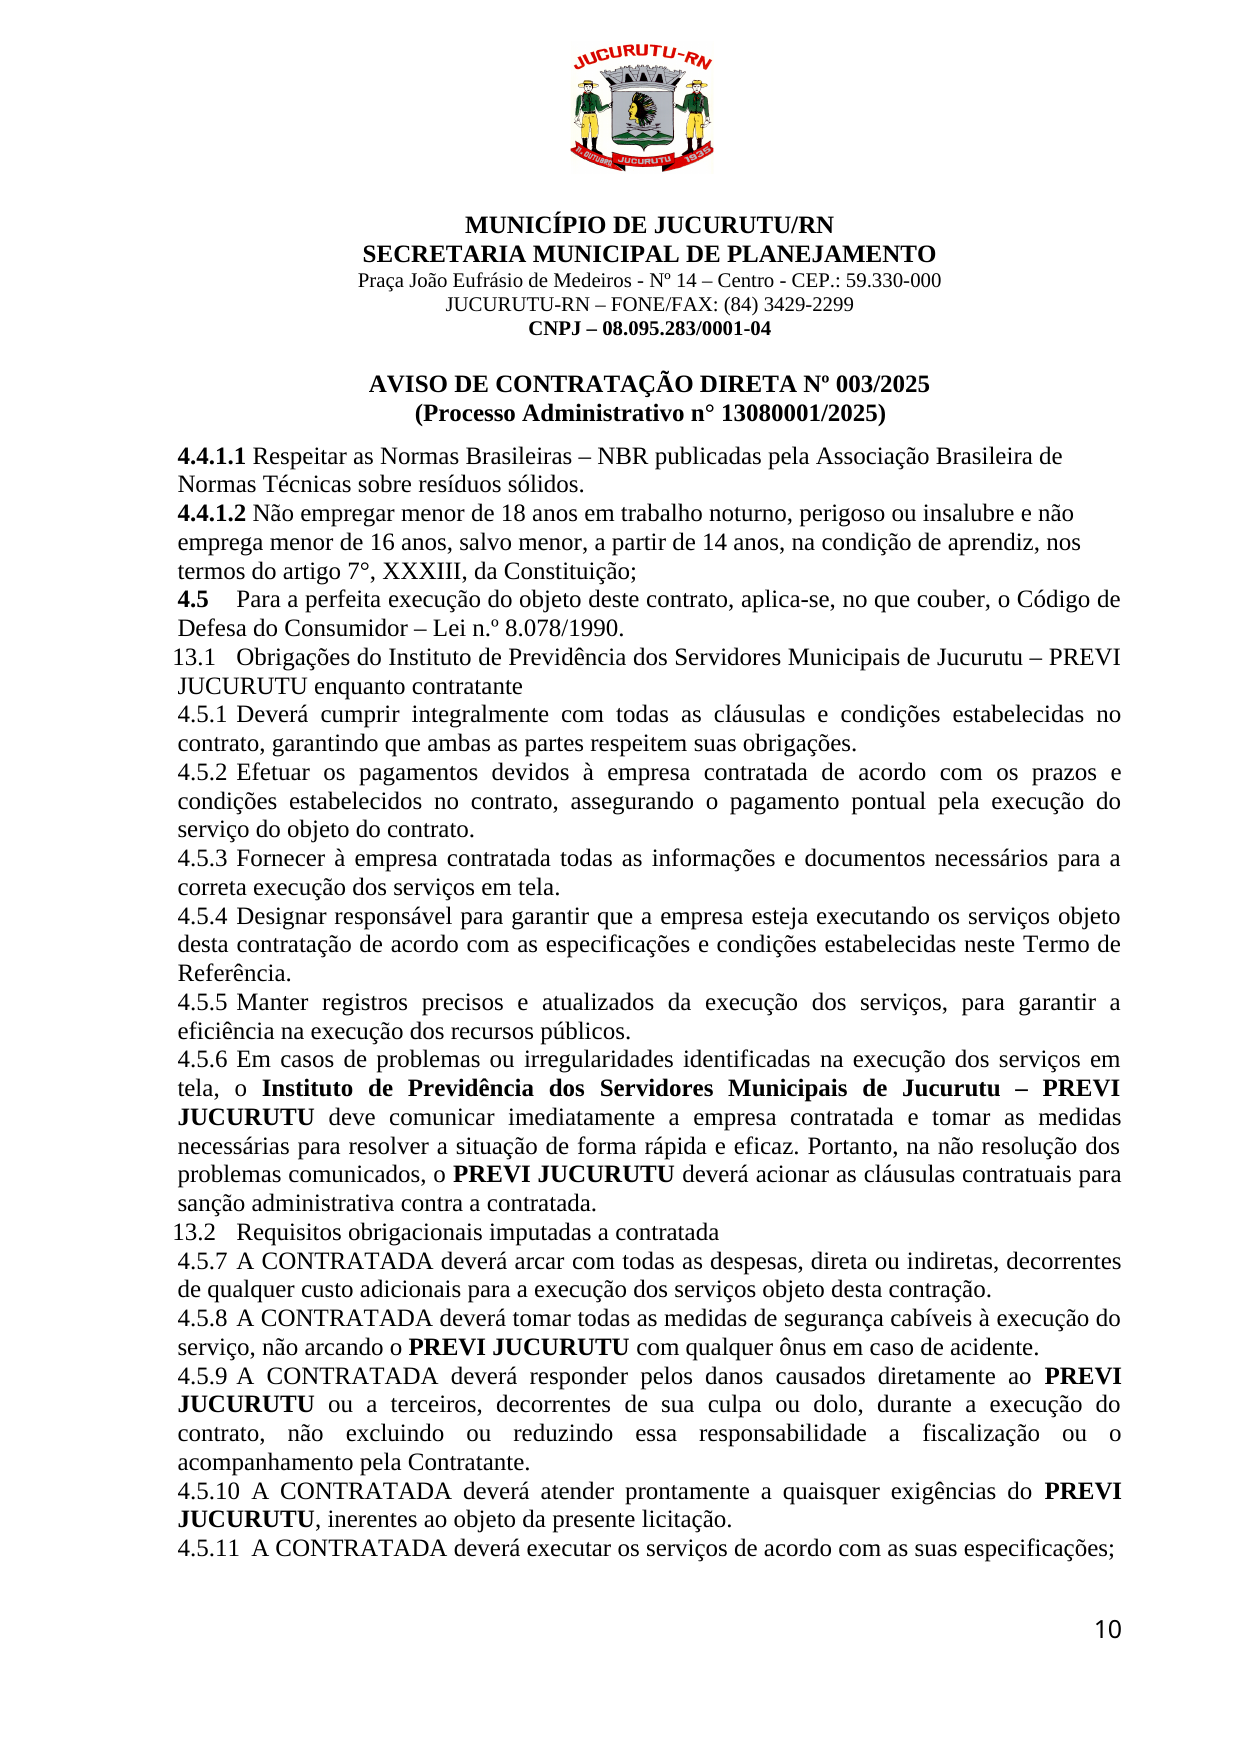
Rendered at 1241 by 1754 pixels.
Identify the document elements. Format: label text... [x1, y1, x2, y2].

text Em casos de problemas ou irregularidades identificadas na execução dos serviços em tela, o Instituto de Previdência dos Servidores Municipais de Jucurutu – PREVI JUCURUTU deve comunicar imediatamente a empresa contratada e tomar as medidas necessárias para resolver a situação de forma rápida e eficaz. Portanto, na não resolução dos problemas comunicados, o PREVI JUCURUTU deverá acionar as cláusulas contratuais para sanção administrativa contra a contratada. [177, 1044, 1122, 1217]
text A CONTRATADA deverá arcar com todas as despesas, direta ou indiretas, decorrentes de qualquer custo adicionais para a execução dos serviços objeto desta contração. [177, 1246, 1122, 1303]
text Manter registros precisos e atualizados da execução dos serviços, para garantir a eficiência na execução dos recursos públicos. [177, 987, 1122, 1044]
text Deverá cumprir integralmente com todas as cláusulas e condições estabelecidas no contrato, garantindo que ambas as partes respeitem suas obrigações. [177, 699, 1122, 757]
text Obrigações do Instituto de Previdência dos Servidores Municipais de Jucurutu – PREVI JUCURUTU enquanto contratante [172, 642, 1122, 699]
text A CONTRATADA deverá tomar todas as medidas de segurança cabíveis à execução do serviço, não arcando o PREVI JUCURUTU com qualquer ônus em caso de acidente. [177, 1303, 1122, 1361]
list Para a perfeita execução do objeto deste contrato, aplica-se, no que couber, o Código de Defesa do Consumidor – Lei n.º 8.078/1990. [177, 584, 1122, 642]
list 4.4.1.2 Não empregar menor de 18 anos em trabalho noturno, perigoso ou insalubre e não emprega menor de 16 anos, salvo menor, a partir de 14 anos, na condição de aprendiz, nos termos do artigo 7°, XXXIII, da Constituição; [177, 498, 1122, 584]
text Fornecer à empresa contratada todas as informações e documentos necessários para a correta execução dos serviços em tela. [177, 843, 1122, 901]
text A CONTRATADA deverá responder pelos danos causados diretamente ao PREVI JUCURUTU ou a terceiros, decorrentes de sua culpa ou dolo, durante a execução do contrato, não excluindo ou reduzindo essa responsabilidade a fiscalização ou o acompanhamento pela Contratante. [177, 1361, 1122, 1476]
text Efetuar os pagamentos devidos à empresa contratada de acordo com os prazos e condições estabelecidos no contrato, assegurando o pagamento pontual pela execução do serviço do objeto do contrato. [177, 757, 1122, 843]
text Designar responsável para garantir que a empresa esteja executando os serviços objeto desta contratação de acordo com as especificações e condições estabelecidas neste Termo de Referência. [177, 901, 1122, 987]
text A CONTRATADA deverá atender prontamente a quaisquer exigências do PREVI JUCURUTU, inerentes ao objeto da presente licitação. [177, 1476, 1122, 1533]
list 4.4.1.1 Respeitar as Normas Brasileiras – NBR publicadas pela Associação Brasileira de Normas Técnicas sobre resíduos sólidos. [177, 441, 1122, 498]
text Requisitos obrigacionais imputadas a contratada [172, 1217, 1122, 1246]
list A CONTRATADA deverá executar os serviços de acordo com as suas especificações; [177, 1533, 1122, 1562]
